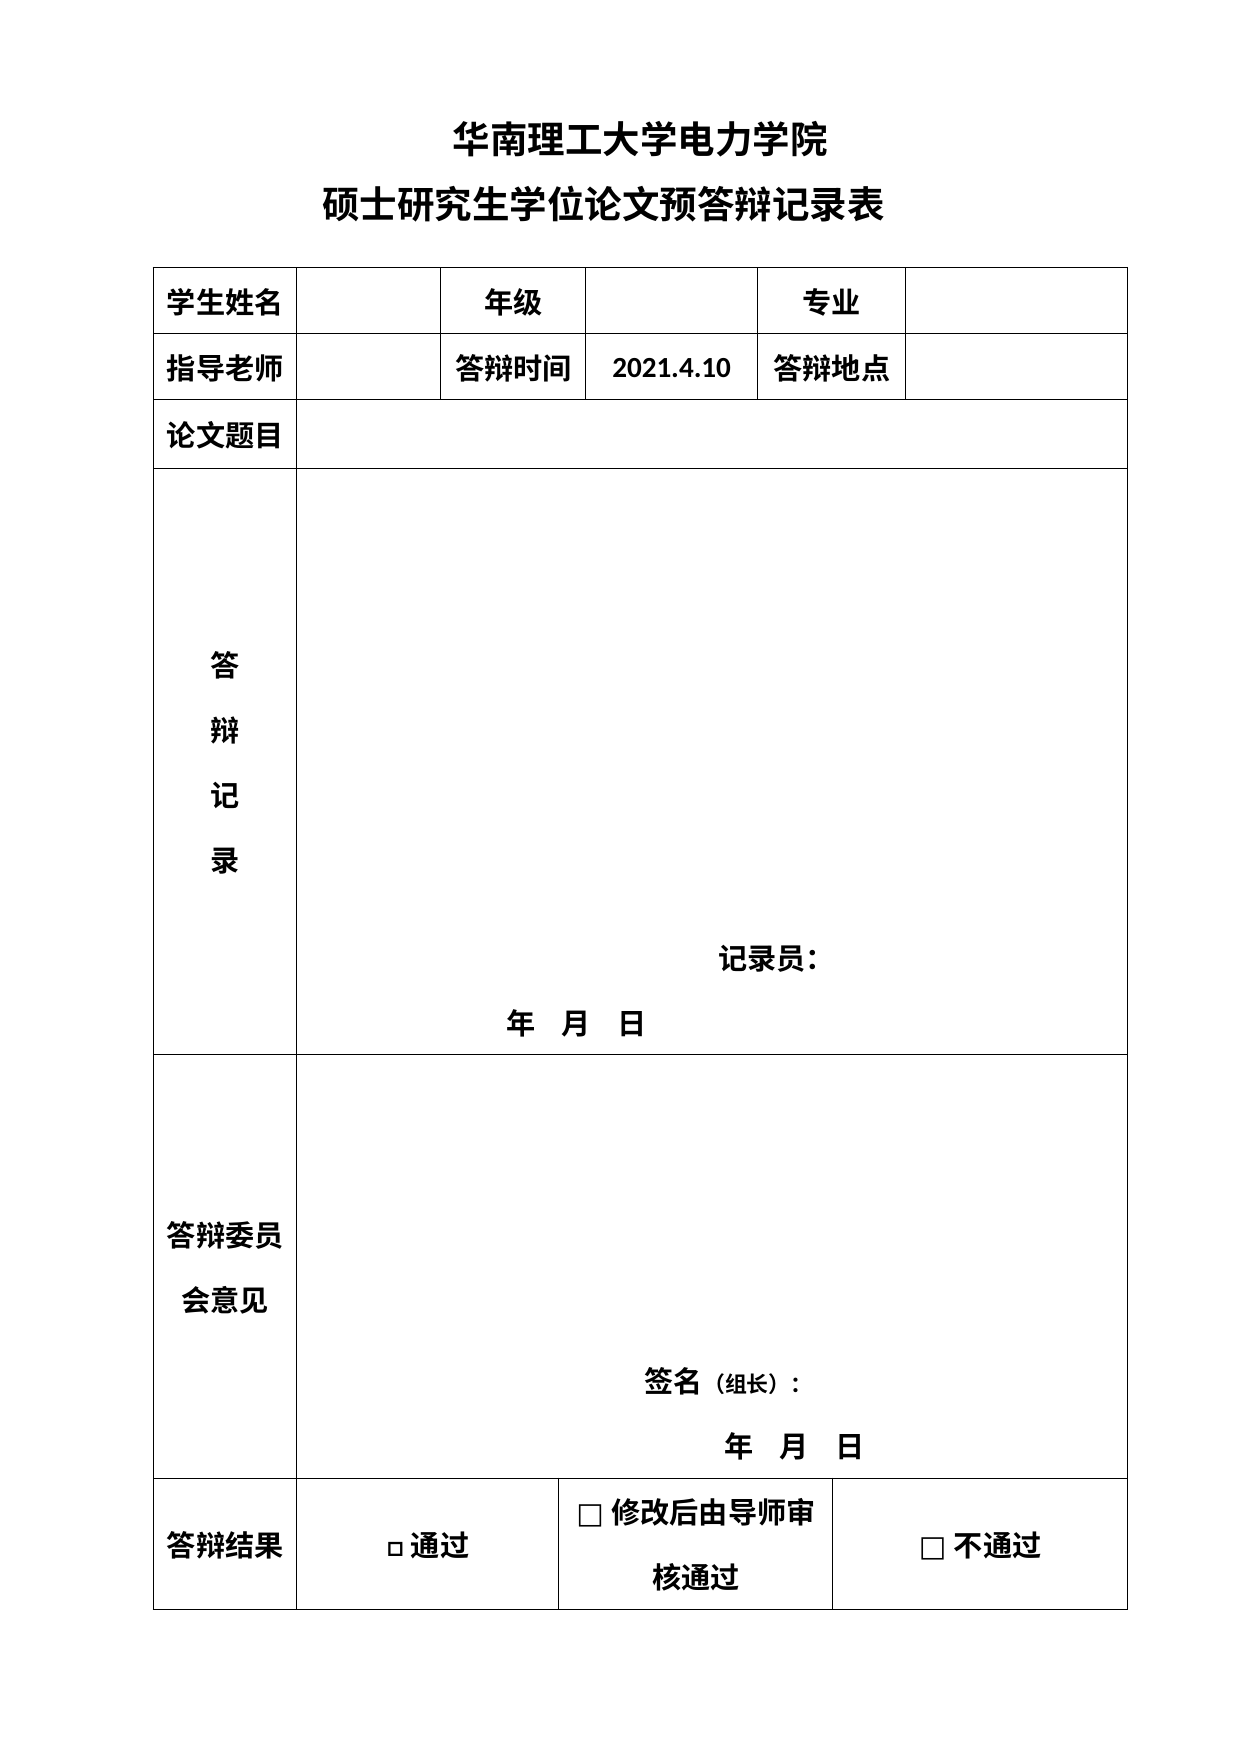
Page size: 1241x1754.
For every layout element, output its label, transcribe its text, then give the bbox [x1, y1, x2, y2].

table_header [586, 268, 757, 333]
table_cell 答辩结果 [154, 1479, 296, 1608]
table_header [906, 268, 1127, 333]
text 硕士研究生学位论文预答辩记录表 [113, 169, 1093, 234]
table_cell 指导老师 [154, 334, 296, 399]
table_cell 答辩地点 [758, 334, 905, 399]
table_cell □ 修改后由导师审核通过 [559, 1479, 832, 1608]
table_cell 签名（组长）： 年 月 日 [297, 1055, 1127, 1477]
table_cell 答 辩 记 录 [154, 469, 296, 1054]
text 华南理工大学电力学院 [187, 104, 1093, 169]
table_cell 答辩时间 [441, 334, 585, 399]
table_header 专业 [758, 268, 905, 333]
table_cell [297, 334, 440, 399]
table_cell 答辩委员会意见 [154, 1055, 296, 1477]
table_cell [297, 400, 1127, 468]
table_header 学生姓名 [154, 268, 296, 333]
table_cell 论文题目 [154, 400, 296, 468]
table_cell 记录员： 年 月 日 [297, 469, 1127, 1054]
table_cell □ 通过 [297, 1479, 558, 1608]
table_cell 2021.4.10 [586, 334, 757, 399]
table_cell [906, 334, 1127, 399]
table_cell □ 不通过 [833, 1479, 1127, 1608]
table_header 年级 [441, 268, 585, 333]
table_header [297, 268, 440, 333]
